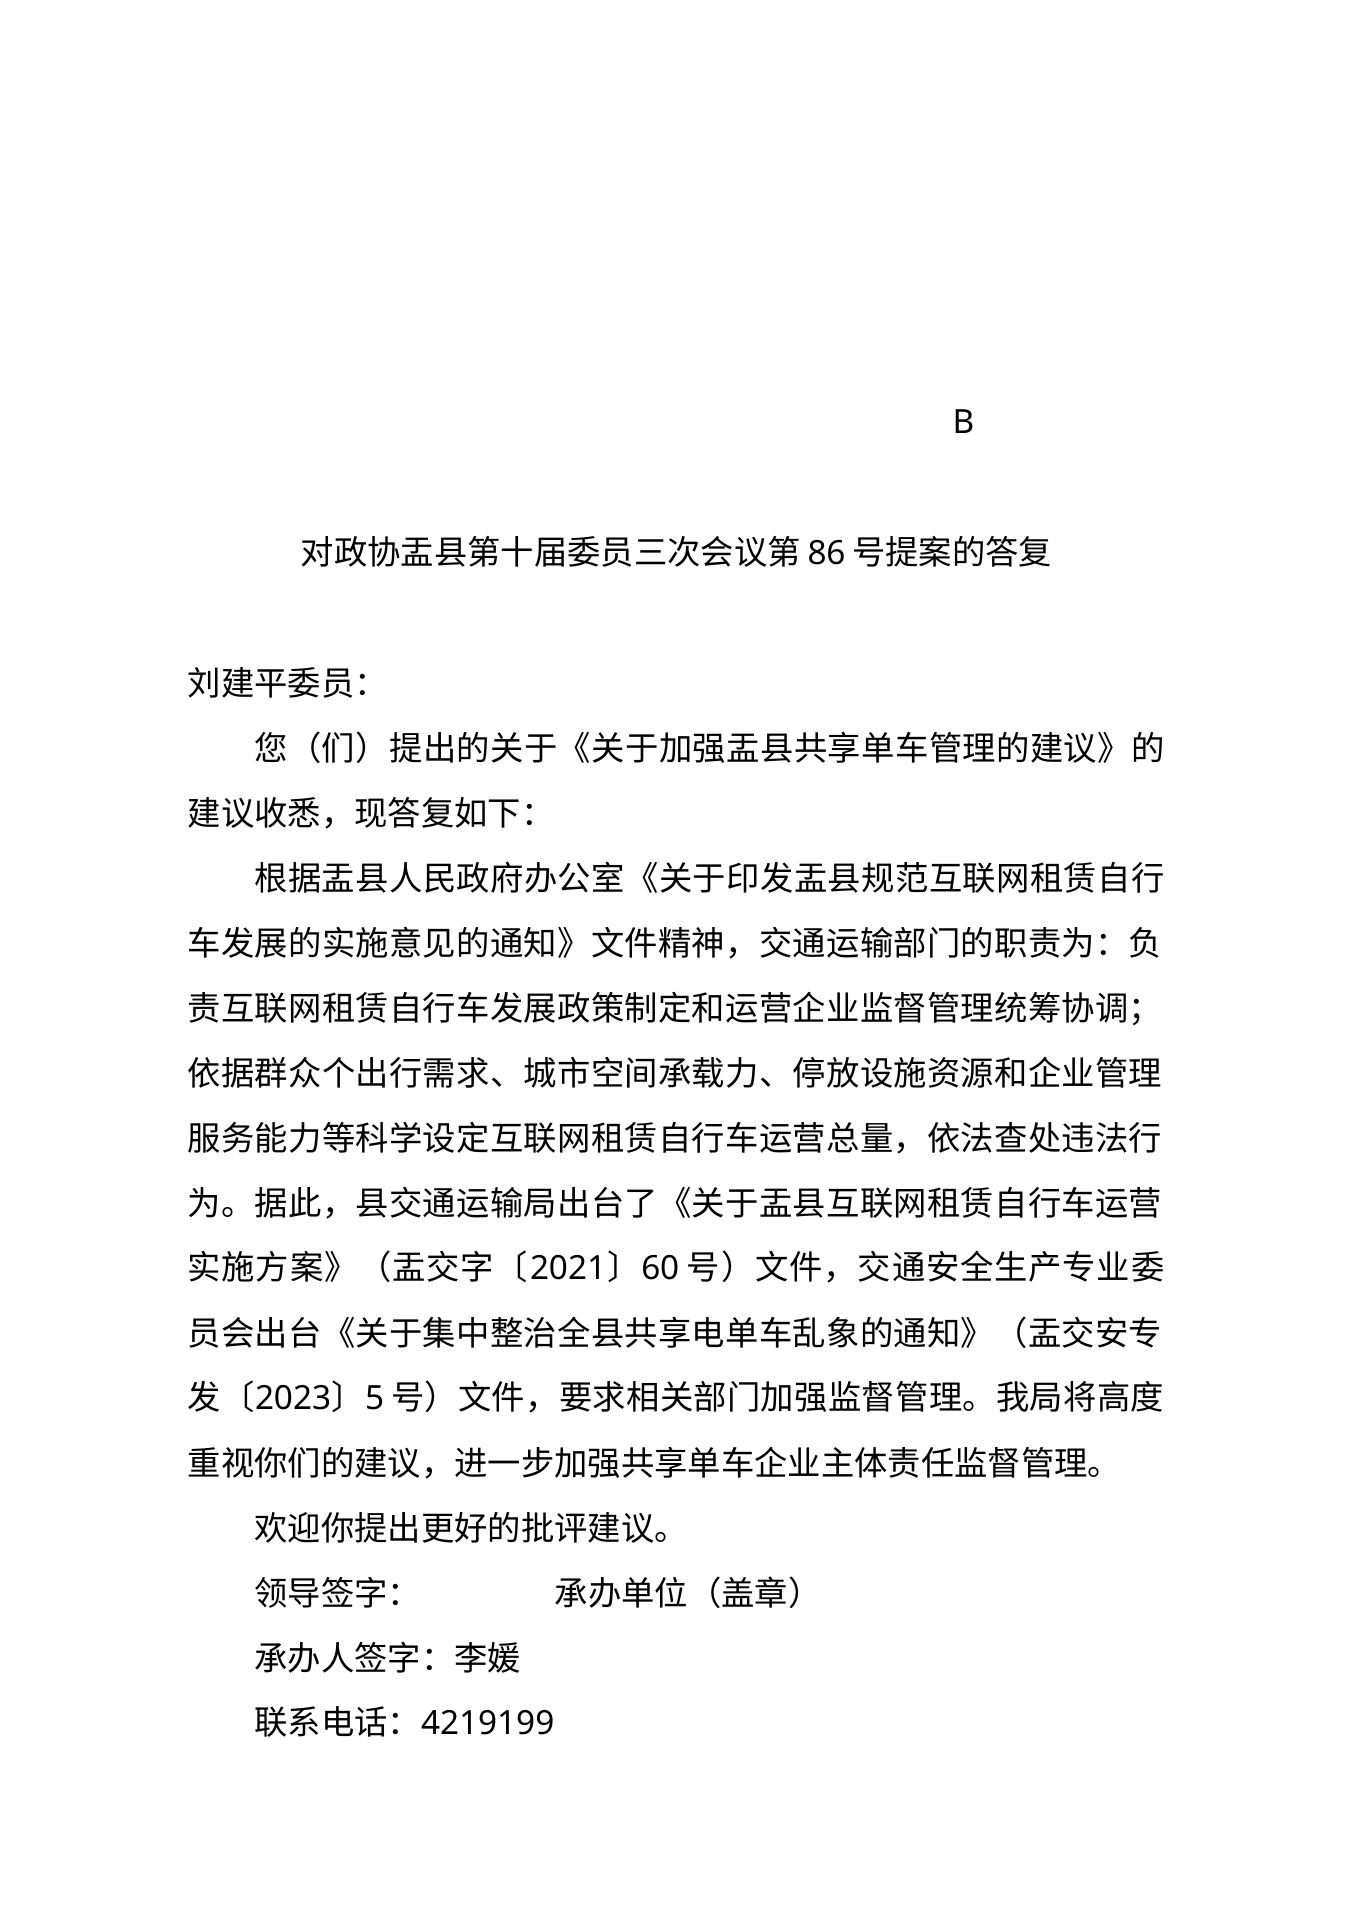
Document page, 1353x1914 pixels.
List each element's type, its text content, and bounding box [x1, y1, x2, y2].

text 您（们）提出的关于《关于加强盂县共享单车管理的建议》的建议收悉，现答复如下： [187, 713, 1165, 843]
text 根据盂县人民政府办公室《关于印发盂县规范互联网租赁自行车发展的实施意见的通知》文件精神，交通运输部门的职责为：负责互联网租赁自行车发展政策制定和运营企业监督管理统筹协调；依据群众个出行需求、城市空间承载力、停放设施资源和企业管理服务能力等科学设定互联网租赁自行车运营总量，依法查处违法行为。据此，县交通运输局出台了《关于盂县互联网租赁自行车运营实施方案》（盂交字〔2021〕60号）文件，交通安全生产专业委员会出台《关于集中整治全县共享电单车乱象的通知》（盂交安专发〔2023〕5号）文件，要求相关部门加强监督管理。我局将高度重视你们的建议，进一步加强共享单车企业主体责任监督管理。 [187, 843, 1165, 1493]
text 欢迎你提出更好的批评建议。 [187, 1493, 1165, 1558]
text 领导签字： 承办单位（盖章） [187, 1558, 1165, 1623]
text 对政协盂县第十届委员三次会议第86号提案的答复 [187, 518, 1165, 583]
text 承办人签字：李媛 [187, 1623, 1165, 1688]
text 联系电话：4219199 [187, 1688, 1165, 1753]
text 刘建平委员： [187, 648, 1165, 713]
text B [952, 388, 1165, 453]
